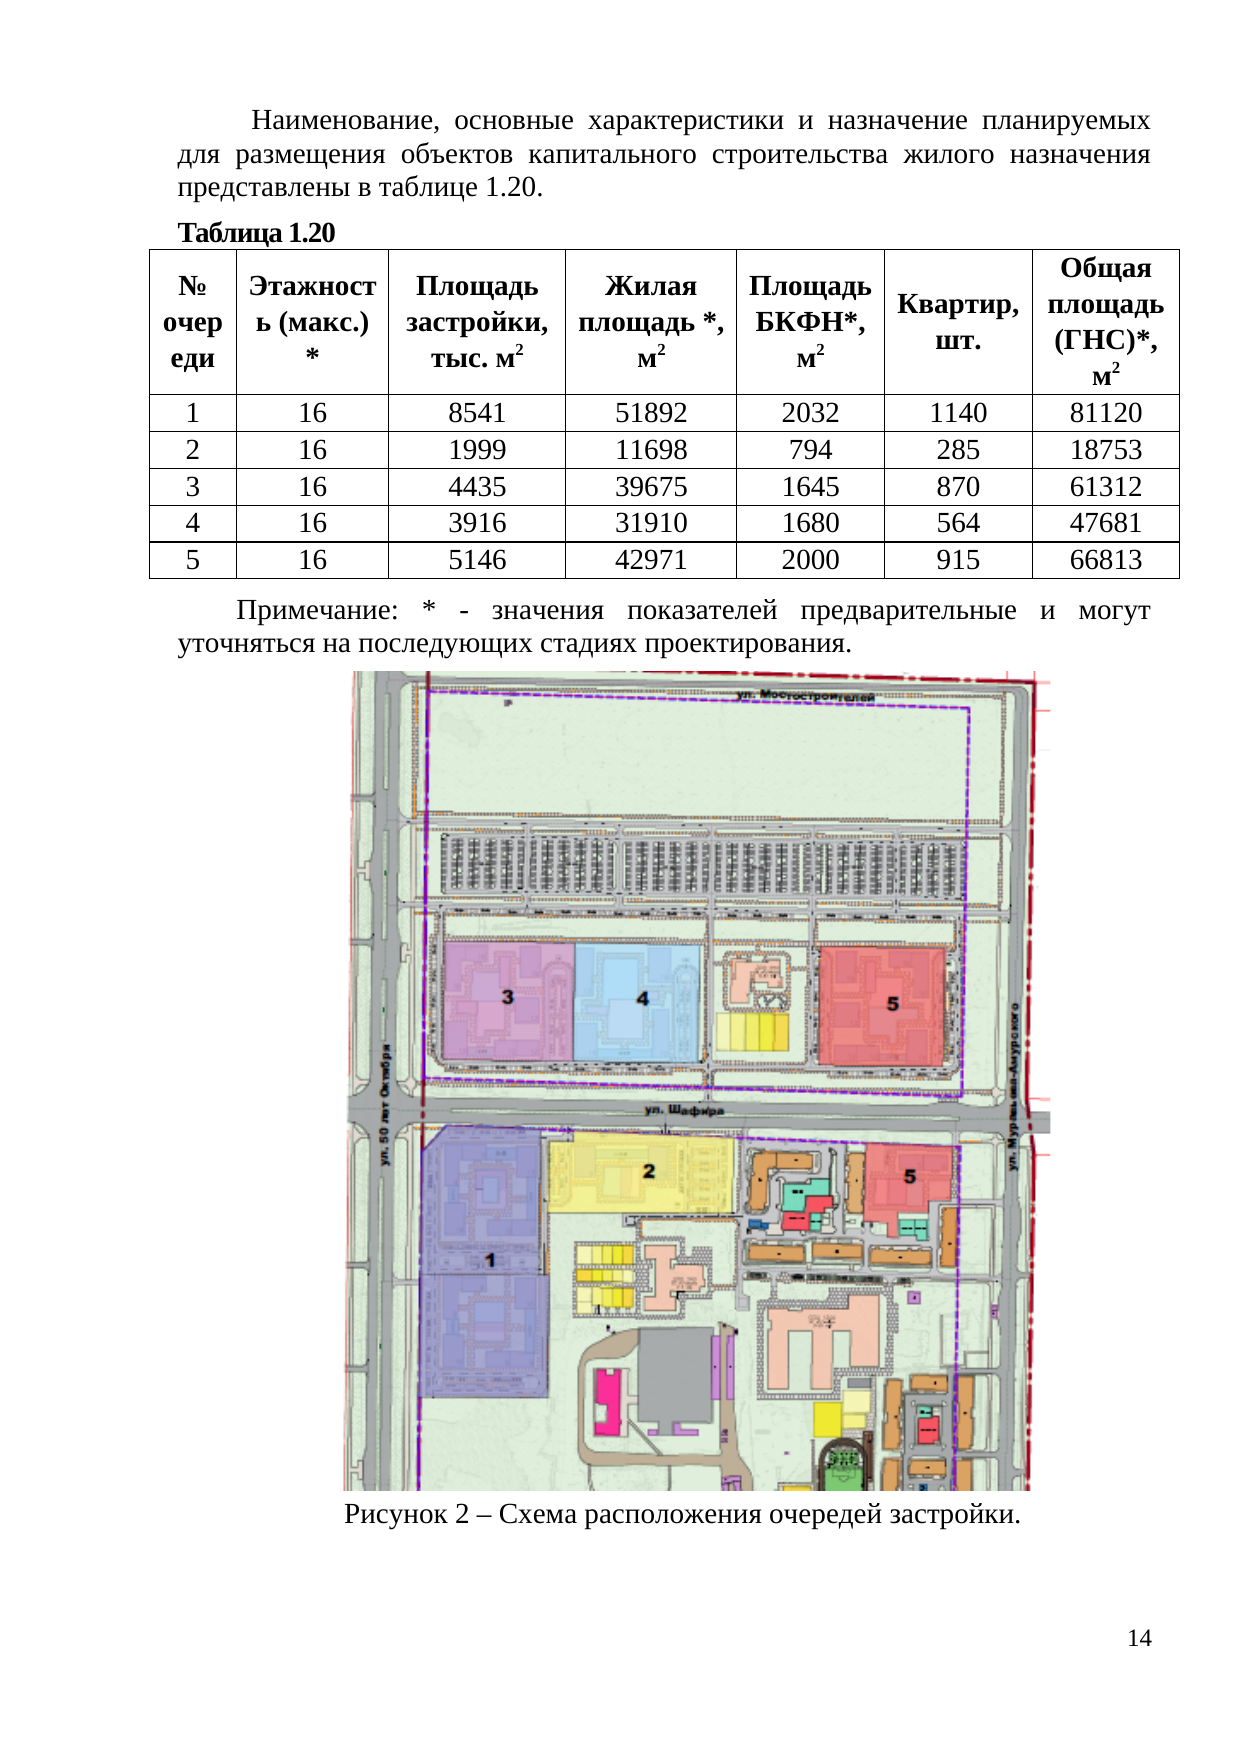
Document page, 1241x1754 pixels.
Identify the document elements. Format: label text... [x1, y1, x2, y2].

table_cell 8541 [389, 395, 565, 431]
table_cell 5 [150, 543, 236, 578]
table_cell 51892 [566, 395, 736, 431]
table_cell 16 [237, 395, 388, 431]
table_cell 1140 [885, 395, 1032, 431]
table_header Площадь застройки, тыс. м2 [389, 250, 565, 394]
table_cell 2 [150, 432, 236, 468]
table_cell 5146 [389, 543, 565, 578]
list Наименование, основные характеристики и назначение планируемых для размещения объектов капитального строительства жилого назначения представлены в таблице 1.20. [177, 102, 1152, 203]
table_cell 18753 [1033, 432, 1179, 468]
table_cell 4 [150, 506, 236, 541]
table_header Общая площадь (ГНС)*, м2 [1033, 250, 1179, 394]
table_header Этажность (макс.) * [237, 250, 388, 394]
table_cell 3 [150, 469, 236, 504]
table_cell 16 [237, 432, 388, 468]
table_header Жилая площадь *, м2 [566, 250, 736, 394]
text Рисунок 2 – Схема расположения очередей застройки. [177, 1496, 1152, 1530]
table_cell 1680 [737, 506, 884, 541]
table_cell 2000 [737, 543, 884, 578]
table_cell 4435 [389, 469, 565, 504]
table_cell 16 [237, 469, 388, 504]
table_cell 31910 [566, 506, 736, 541]
text Таблица 1.20 [177, 215, 1152, 249]
picture [337, 671, 1051, 1491]
table_header Квартир, шт. [885, 250, 1032, 394]
table_cell 564 [885, 506, 1032, 541]
table_cell 915 [885, 543, 1032, 578]
table_cell 1 [150, 395, 236, 431]
table_cell 47681 [1033, 506, 1179, 541]
table_cell 81120 [1033, 395, 1179, 431]
table_cell 16 [237, 543, 388, 578]
table_cell 39675 [566, 469, 736, 504]
table_cell 870 [885, 469, 1032, 504]
table_cell 61312 [1033, 469, 1179, 504]
table_cell 16 [237, 506, 388, 541]
table_cell 1999 [389, 432, 565, 468]
table_cell 1645 [737, 469, 884, 504]
table_cell 2032 [737, 395, 884, 431]
text Примечание: * - значения показателей предварительные и могут уточняться на последующих стадиях проектирования. [177, 592, 1152, 659]
table_header № очереди [150, 250, 236, 394]
table_cell 3916 [389, 506, 565, 541]
table_cell 285 [885, 432, 1032, 468]
table_cell 794 [737, 432, 884, 468]
table_cell 66813 [1033, 543, 1179, 578]
table_cell 42971 [566, 543, 736, 578]
table_cell 11698 [566, 432, 736, 468]
table_header Площадь БКФН*, м2 [737, 250, 884, 394]
